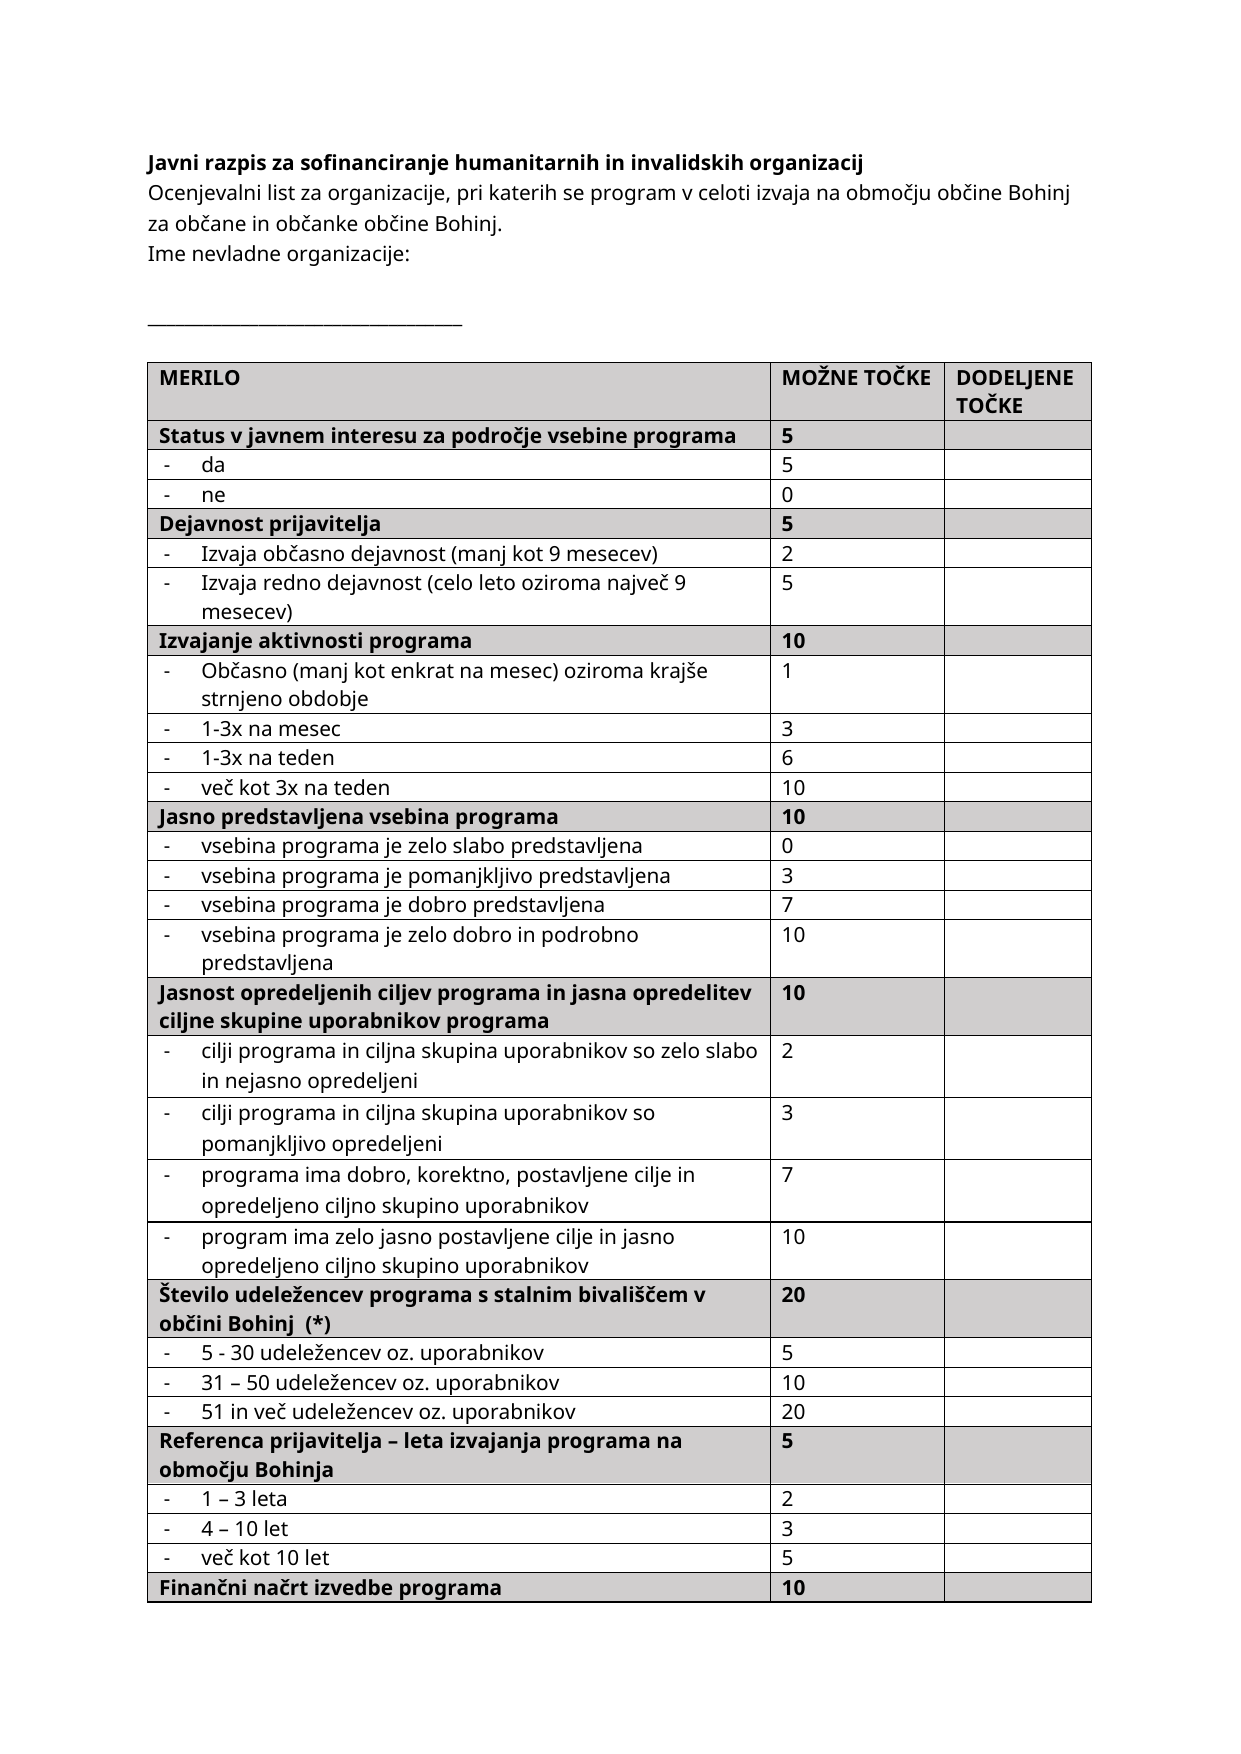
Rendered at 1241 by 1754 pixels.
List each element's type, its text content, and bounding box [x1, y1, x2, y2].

table_cell 10 [771, 920, 944, 977]
table_cell 5 - 30 udeležencev oz. uporabnikov [148, 1338, 770, 1367]
table_header MOŽNE TOČKE [771, 363, 944, 420]
table_cell cilji programa in ciljna skupina uporabnikov so pomanjkljivo opredeljeni [148, 1098, 770, 1159]
table_cell Jasnost opredeljenih ciljev programa in jasna opredelitev ciljne skupine uporabnikov programa [148, 978, 770, 1035]
table_cell 5 [771, 1544, 944, 1572]
table_cell Izvaja redno dejavnost (celo leto oziroma največ 9 mesecev) [148, 568, 770, 625]
table_cell [945, 1160, 1091, 1221]
table_cell 6 [771, 743, 944, 772]
table_cell 1-3x na mesec [148, 714, 770, 742]
table_cell 10 [771, 1573, 944, 1601]
table_cell [945, 1098, 1091, 1159]
table_header MERILO [148, 363, 770, 420]
table_cell [945, 1544, 1091, 1572]
table_cell več kot 10 let [148, 1544, 770, 1572]
table_cell 20 [771, 1397, 944, 1426]
table_cell 5 [771, 509, 944, 538]
table_cell 5 [771, 1338, 944, 1367]
table_cell [945, 1485, 1091, 1513]
table_cell [945, 1397, 1091, 1426]
table_cell 1-3x na teden [148, 743, 770, 772]
table_cell [945, 421, 1091, 449]
table_cell 10 [771, 1223, 944, 1279]
table_cell Jasno predstavljena vsebina programa [148, 802, 770, 831]
table_cell 1 [771, 656, 944, 713]
table_cell Finančni načrt izvedbe programa [148, 1573, 770, 1601]
table_cell 51 in več udeležencev oz. uporabnikov [148, 1397, 770, 1426]
table_cell 5 [771, 450, 944, 479]
table_cell več kot 3x na teden [148, 773, 770, 801]
table_cell [945, 1036, 1091, 1097]
table_cell [945, 978, 1091, 1035]
table_cell [945, 1280, 1091, 1337]
table_cell cilji programa in ciljna skupina uporabnikov so zelo slabo in nejasno opredeljeni [148, 1036, 770, 1097]
table_cell 2 [771, 1485, 944, 1513]
text __________________________________ [148, 301, 1093, 329]
table_cell [945, 861, 1091, 889]
table_cell Referenca prijavitelja – leta izvajanja programa na območju Bohinja [148, 1427, 770, 1483]
table_cell 7 [771, 1160, 944, 1221]
table_cell 0 [771, 832, 944, 860]
table_cell [945, 1338, 1091, 1367]
table_cell [945, 1223, 1091, 1279]
table_cell Izvaja občasno dejavnost (manj kot 9 mesecev) [148, 539, 770, 567]
table_cell 2 [771, 539, 944, 567]
table_cell 1 – 3 leta [148, 1485, 770, 1513]
text Javni razpis za sofinanciranje humanitarnih in invalidskih organizacij [148, 148, 1093, 176]
table_cell Izvajanje aktivnosti programa [148, 626, 770, 655]
text Ime nevladne organizacije: [148, 239, 1093, 268]
table_cell programa ima dobro, korektno, postavljene cilje in opredeljeno ciljno skupino uporabnikov [148, 1160, 770, 1221]
table_cell [945, 539, 1091, 567]
table_cell [945, 480, 1091, 508]
table_cell vsebina programa je zelo slabo predstavljena [148, 832, 770, 860]
table_cell [945, 920, 1091, 977]
table_cell 10 [771, 802, 944, 831]
text Ocenjevalni list za organizacije, pri katerih se program v celoti izvaja na območju občine Bohinj za občane in občanke občine Bohinj. [148, 178, 1093, 237]
table_cell [945, 773, 1091, 801]
table_cell 5 [771, 568, 944, 625]
table_cell Občasno (manj kot enkrat na mesec) oziroma krajše strnjeno obdobje [148, 656, 770, 713]
table_cell 3 [771, 1098, 944, 1159]
table_cell 10 [771, 978, 944, 1035]
table_cell [945, 1368, 1091, 1396]
table_cell Število udeležencev programa s stalnim bivališčem v občini Bohinj (*) [148, 1280, 770, 1337]
table_cell 5 [771, 421, 944, 449]
table_cell [945, 450, 1091, 479]
table_cell [945, 509, 1091, 538]
table_cell vsebina programa je dobro predstavljena [148, 891, 770, 919]
table_cell 10 [771, 1368, 944, 1396]
table_cell vsebina programa je pomanjkljivo predstavljena [148, 861, 770, 889]
table_cell Dejavnost prijavitelja [148, 509, 770, 538]
table_cell 3 [771, 714, 944, 742]
table_cell 7 [771, 891, 944, 919]
table_cell da [148, 450, 770, 479]
table_cell [945, 568, 1091, 625]
table_cell [945, 1573, 1091, 1601]
table_cell 10 [771, 773, 944, 801]
table_cell vsebina programa je zelo dobro in podrobno predstavljena [148, 920, 770, 977]
table_cell ne [148, 480, 770, 508]
table_cell 10 [771, 626, 944, 655]
table_cell [945, 891, 1091, 919]
table_cell 31 – 50 udeležencev oz. uporabnikov [148, 1368, 770, 1396]
table_cell [945, 743, 1091, 772]
table_cell 4 – 10 let [148, 1514, 770, 1542]
table_header DODELJENE TOČKE [945, 363, 1091, 420]
table_cell [945, 802, 1091, 831]
table_cell 20 [771, 1280, 944, 1337]
table_cell 0 [771, 480, 944, 508]
table_cell 2 [771, 1036, 944, 1097]
table_cell 5 [771, 1427, 944, 1483]
table_cell [945, 626, 1091, 655]
table_cell Status v javnem interesu za področje vsebine programa [148, 421, 770, 449]
table_cell 3 [771, 861, 944, 889]
table_cell 3 [771, 1514, 944, 1542]
table_cell [945, 1427, 1091, 1483]
table_cell program ima zelo jasno postavljene cilje in jasno opredeljeno ciljno skupino uporabnikov [148, 1223, 770, 1279]
table_cell [945, 656, 1091, 713]
table_cell [945, 714, 1091, 742]
table_cell [945, 1514, 1091, 1542]
table_cell [945, 832, 1091, 860]
